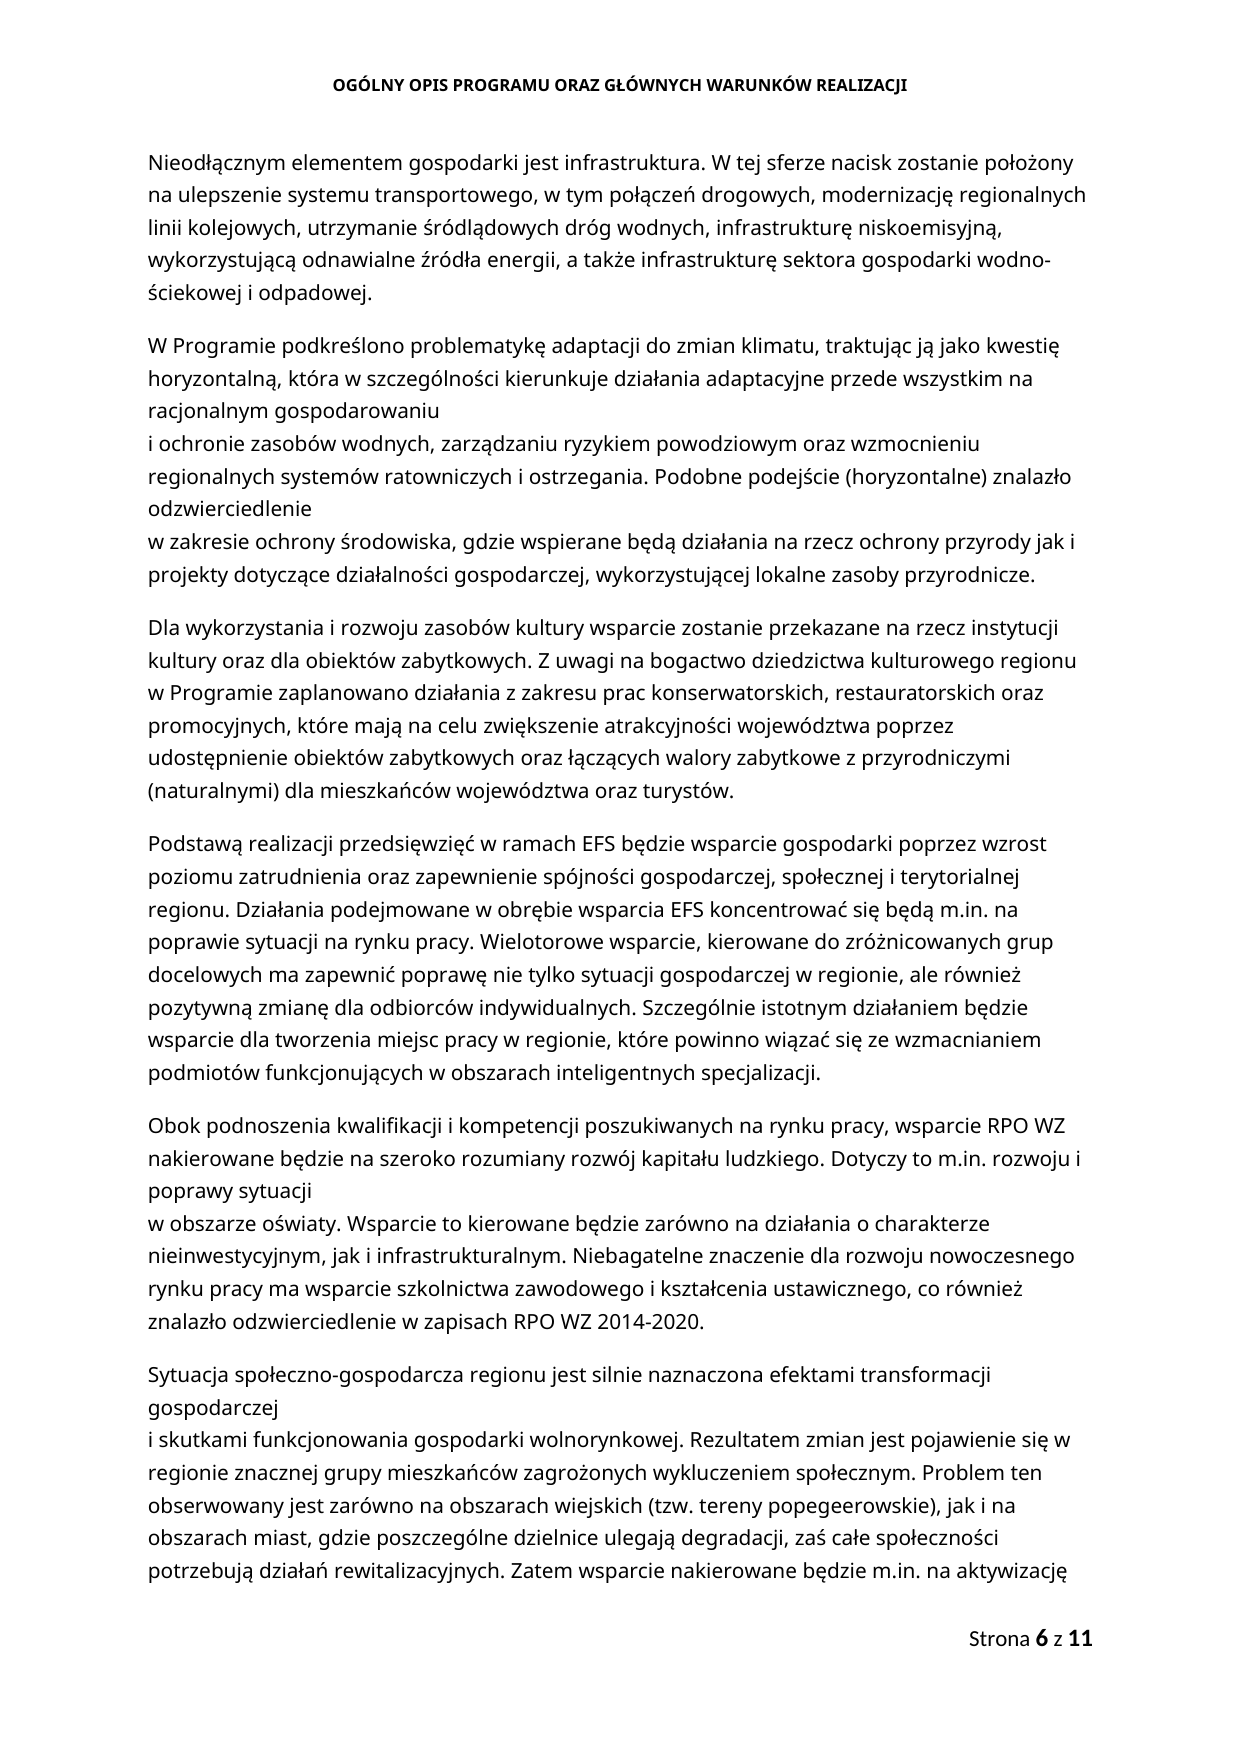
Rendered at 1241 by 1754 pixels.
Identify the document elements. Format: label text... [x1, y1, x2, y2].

text Dla wykorzystania i rozwoju zasobów kultury wsparcie zostanie przekazane na rzecz instytucji kultury oraz dla obiektów zabytkowych. Z uwagi na bogactwo dziedzictwa kulturowego regionu w Programie zaplanowano działania z zakresu prac konserwatorskich, restauratorskich oraz promocyjnych, które mają na celu zwiększenie atrakcyjności województwa poprzez udostępnienie obiektów zabytkowych oraz łączących walory zabytkowe z przyrodniczymi (naturalnymi) dla mieszkańców województwa oraz turystów. [148, 613, 1093, 804]
text Nieodłącznym elementem gospodarki jest infrastruktura. W tej sferze nacisk zostanie położony na ulepszenie systemu transportowego, w tym połączeń drogowych, modernizację regionalnych linii kolejowych, utrzymanie śródlądowych dróg wodnych, infrastrukturę niskoemisyjną, wykorzystującą odnawialne źródła energii, a także infrastrukturę sektora gospodarki wodno-ściekowej i odpadowej. [148, 148, 1093, 306]
text Obok podnoszenia kwalifikacji i kompetencji poszukiwanych na rynku pracy, wsparcie RPO WZ nakierowane będzie na szeroko rozumiany rozwój kapitału ludzkiego. Dotyczy to m.in. rozwoju i poprawy sytuacji w obszarze oświaty. Wsparcie to kierowane będzie zarówno na działania o charakterze nieinwestycyjnym, jak i infrastrukturalnym. Niebagatelne znaczenie dla rozwoju nowoczesnego rynku pracy ma wsparcie szkolnictwa zawodowego i kształcenia ustawicznego, co również znalazło odzwierciedlenie w zapisach RPO WZ 2014-2020. [148, 1111, 1093, 1335]
text Podstawą realizacji przedsięwzięć w ramach EFS będzie wsparcie gospodarki poprzez wzrost poziomu zatrudnienia oraz zapewnienie spójności gospodarczej, społecznej i terytorialnej regionu. Działania podejmowane w obrębie wsparcia EFS koncentrować się będą m.in. na poprawie sytuacji na rynku pracy. Wielotorowe wsparcie, kierowane do zróżnicowanych grup docelowych ma zapewnić poprawę nie tylko sytuacji gospodarczej w regionie, ale również pozytywną zmianę dla odbiorców indywidualnych. Szczególnie istotnym działaniem będzie wsparcie dla tworzenia miejsc pracy w regionie, które powinno wiązać się ze wzmacnianiem podmiotów funkcjonujących w obszarach inteligentnych specjalizacji. [148, 829, 1093, 1086]
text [148, 1360, 1093, 1584]
text W Programie podkreślono problematykę adaptacji do zmian klimatu, traktując ją jako kwestię horyzontalną, która w szczególności kierunkuje działania adaptacyjne przede wszystkim na racjonalnym gospodarowaniu i ochronie zasobów wodnych, zarządzaniu ryzykiem powodziowym oraz wzmocnieniu regionalnych systemów ratowniczych i ostrzegania. Podobne podejście (horyzontalne) znalazło odzwierciedlenie w zakresie ochrony środowiska, gdzie wspierane będą działania na rzecz ochrony przyrody jak i projekty dotyczące działalności gospodarczej, wykorzystującej lokalne zasoby przyrodnicze. [148, 331, 1093, 588]
